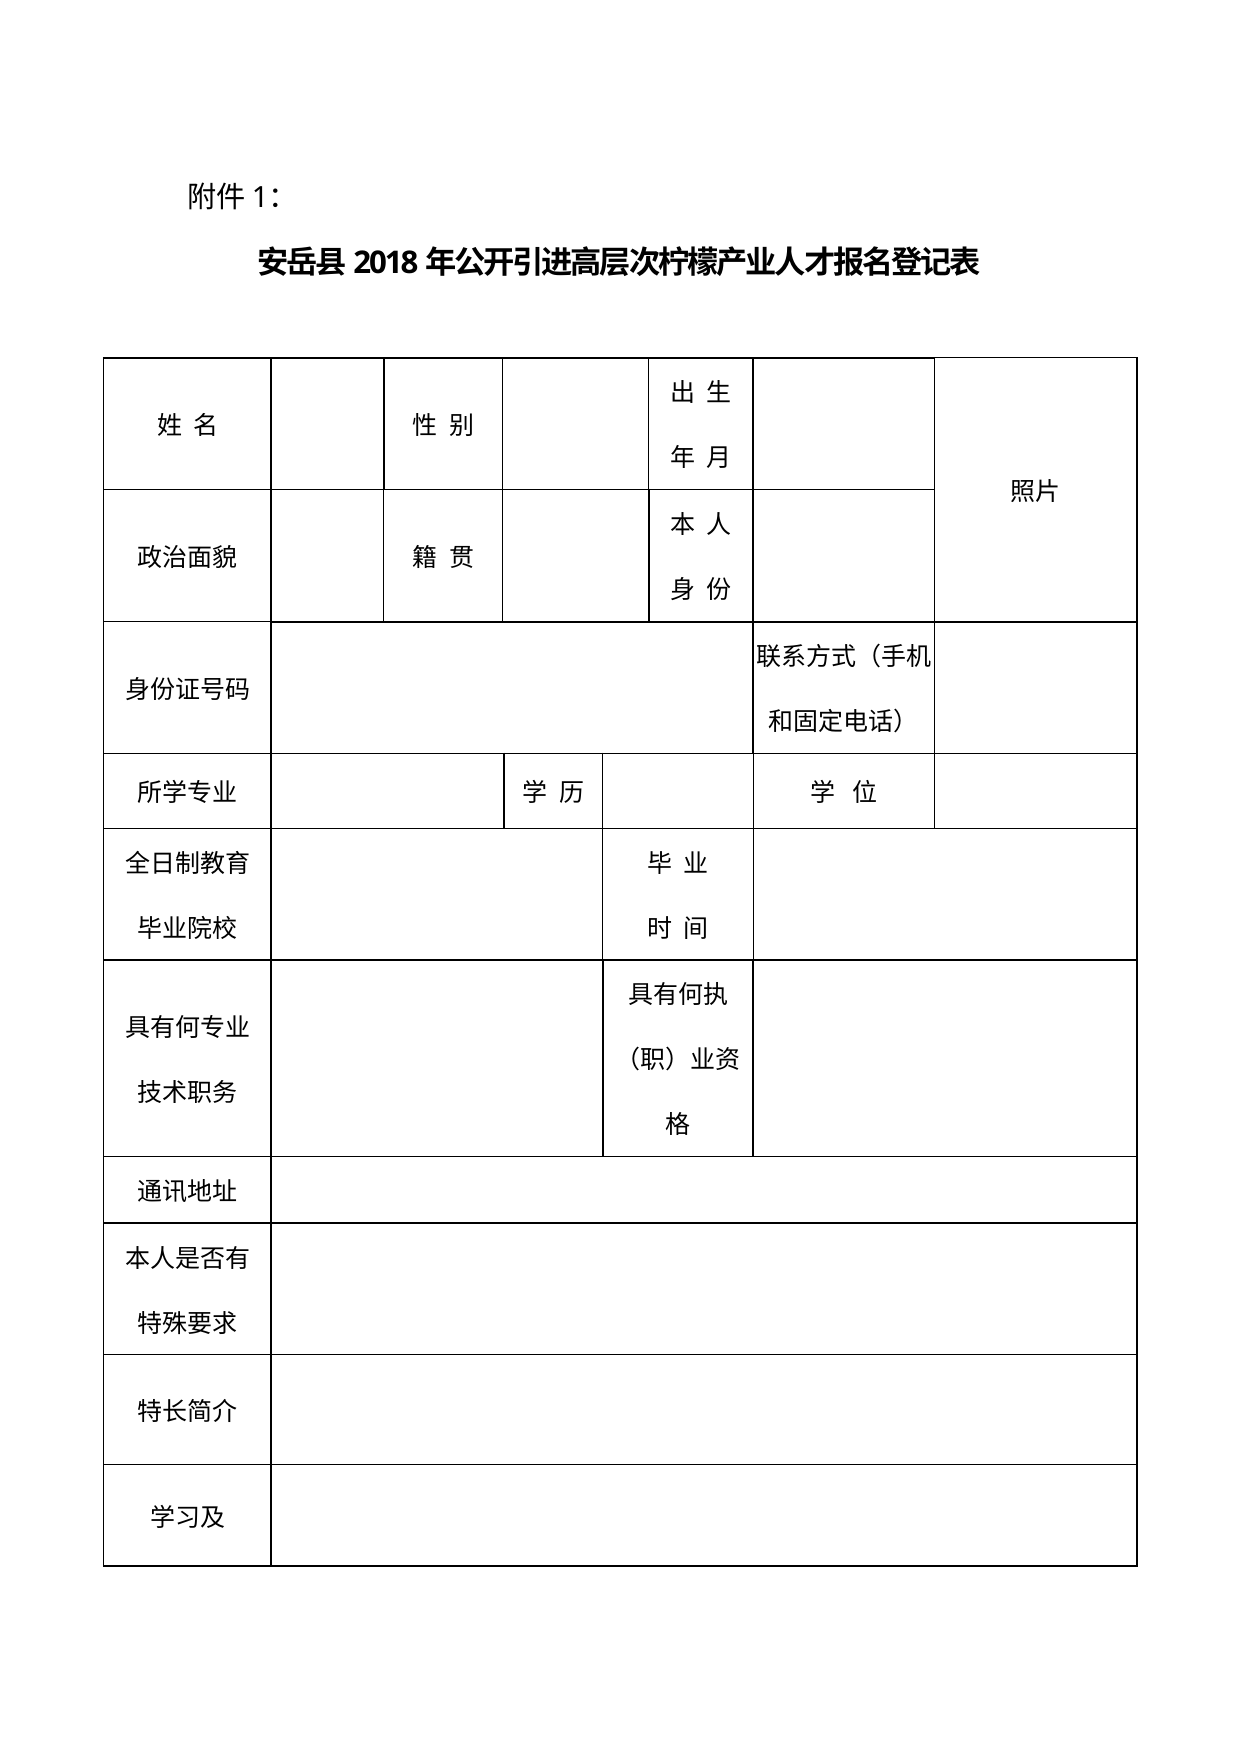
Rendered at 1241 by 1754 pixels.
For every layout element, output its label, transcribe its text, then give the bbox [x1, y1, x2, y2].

table_cell [935, 754, 1136, 827]
table_cell 身份证号码 [104, 622, 270, 752]
table_cell 全日制教育 毕业院校 [104, 829, 270, 959]
table_header [272, 359, 383, 488]
table_cell [272, 623, 752, 752]
table_cell 所学专业 [104, 754, 270, 827]
table_cell [272, 1355, 1136, 1464]
table_cell [754, 490, 934, 621]
table_header 照片 [935, 358, 1136, 621]
table_cell 学习及 工作简历 [104, 1465, 270, 1565]
table_header 姓 名 [104, 359, 270, 488]
table_header 性 别 [385, 359, 502, 488]
table_cell 本人是否有 特殊要求 [104, 1224, 270, 1354]
table_cell [503, 490, 648, 621]
table_cell [272, 1157, 1136, 1222]
table_header [754, 359, 934, 488]
table_header 出 生 年 月 [649, 359, 752, 488]
table_cell 具有何专业 技术职务 [104, 961, 270, 1156]
table_cell [272, 1224, 1136, 1354]
table_cell 学 历 [505, 754, 602, 827]
table_cell 特长简介 [104, 1355, 270, 1464]
table_cell [272, 961, 602, 1156]
table_cell [272, 1465, 1136, 1565]
table_cell [935, 623, 1136, 752]
table_cell [272, 754, 503, 827]
table_cell 政治面貌 [104, 490, 270, 621]
table_cell [272, 490, 383, 621]
table_cell 通讯地址 [104, 1157, 270, 1222]
table_cell 学 位 [754, 754, 934, 827]
table_cell [603, 754, 753, 827]
table_cell [754, 829, 1136, 959]
table_cell [754, 961, 1136, 1156]
table_cell 籍 贯 [384, 490, 502, 621]
table_header [503, 359, 648, 488]
table_cell 毕 业 时 间 [603, 829, 753, 959]
table_cell 本 人 身 份 [650, 490, 752, 621]
text 附件1： [187, 162, 1053, 227]
table_cell 具有何执（职）业资格 [604, 961, 752, 1156]
table_cell [272, 829, 602, 959]
table_cell 联系方式（手机和固定电话） [754, 623, 934, 752]
text 安岳县2018年公开引进高层次柠檬产业人才报名登记表 [187, 227, 1053, 292]
